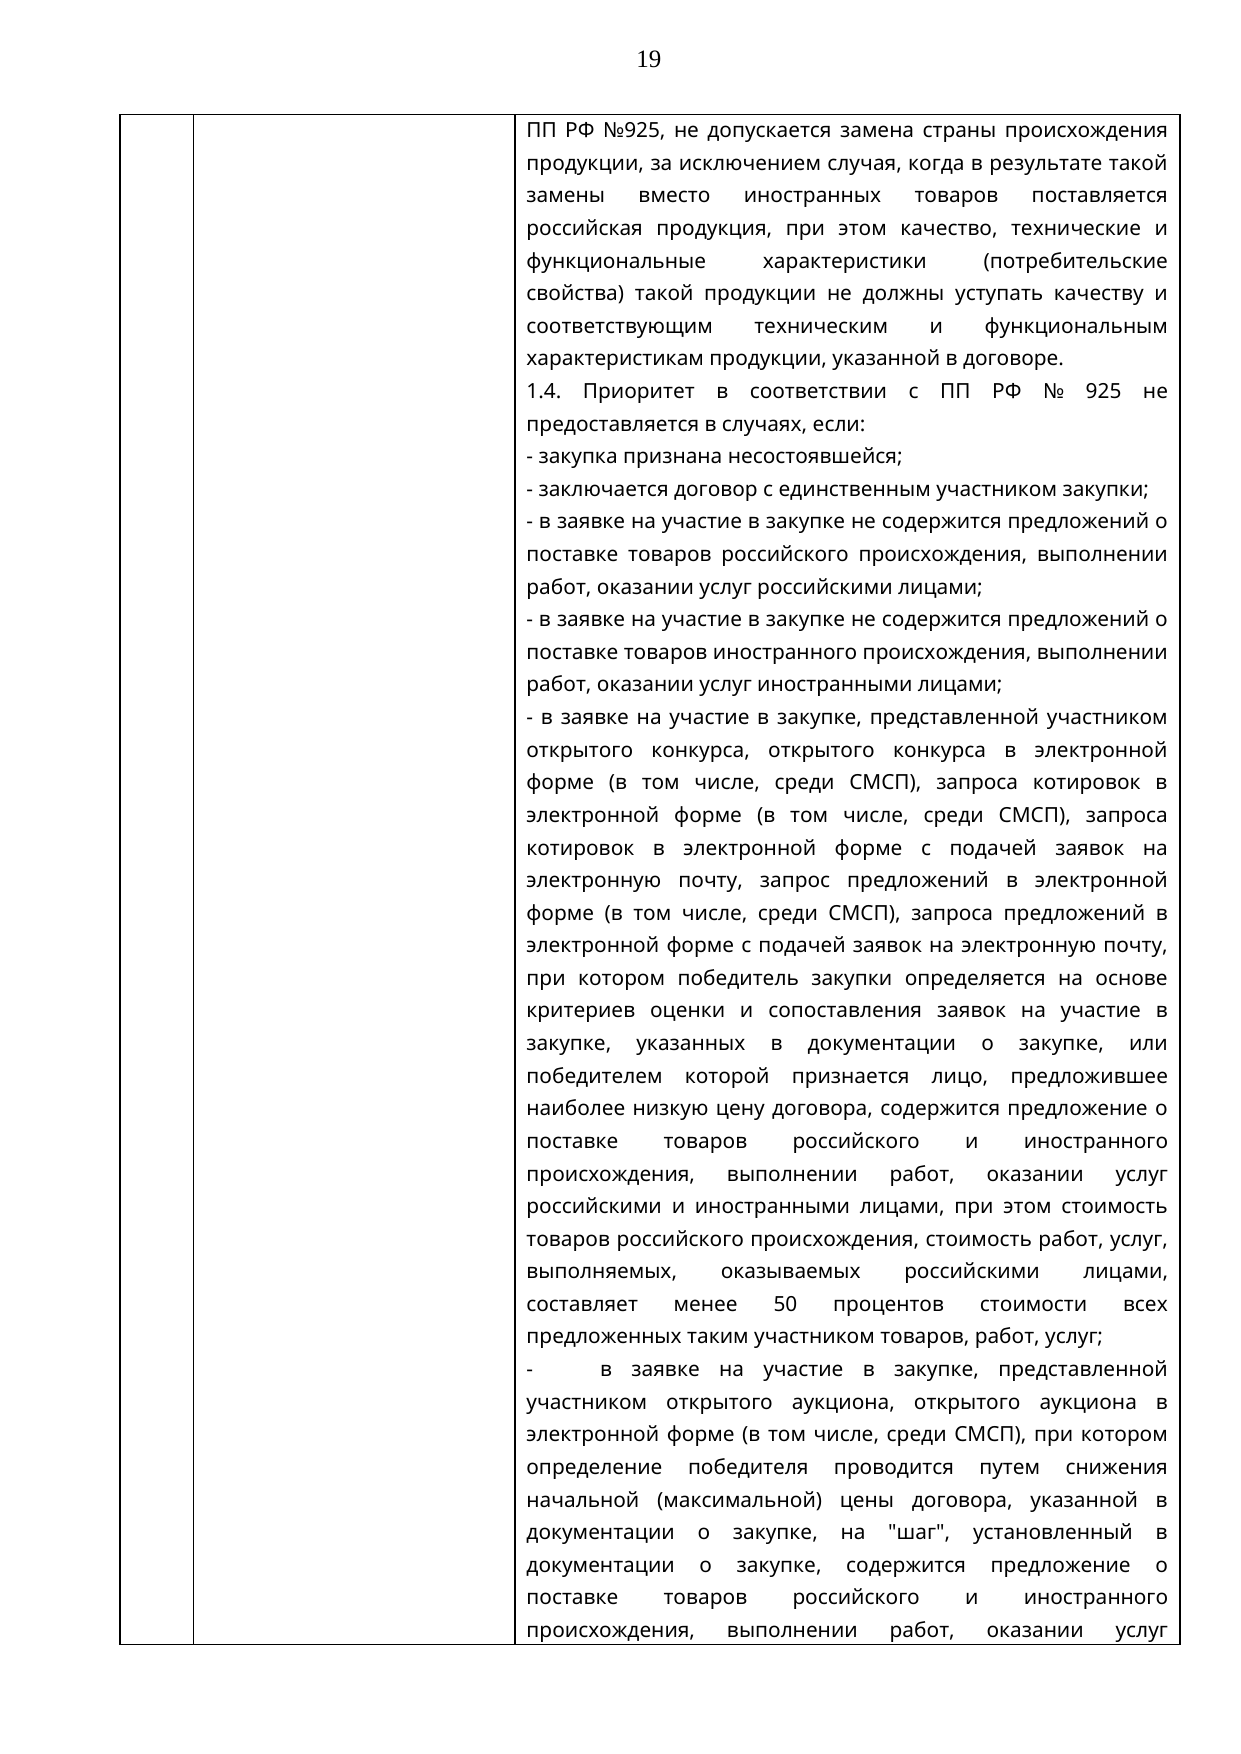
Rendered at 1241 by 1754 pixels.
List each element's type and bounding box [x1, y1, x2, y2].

table_cell [121, 115, 193, 1643]
table_cell [516, 115, 1179, 1643]
table_cell [194, 115, 514, 1643]
